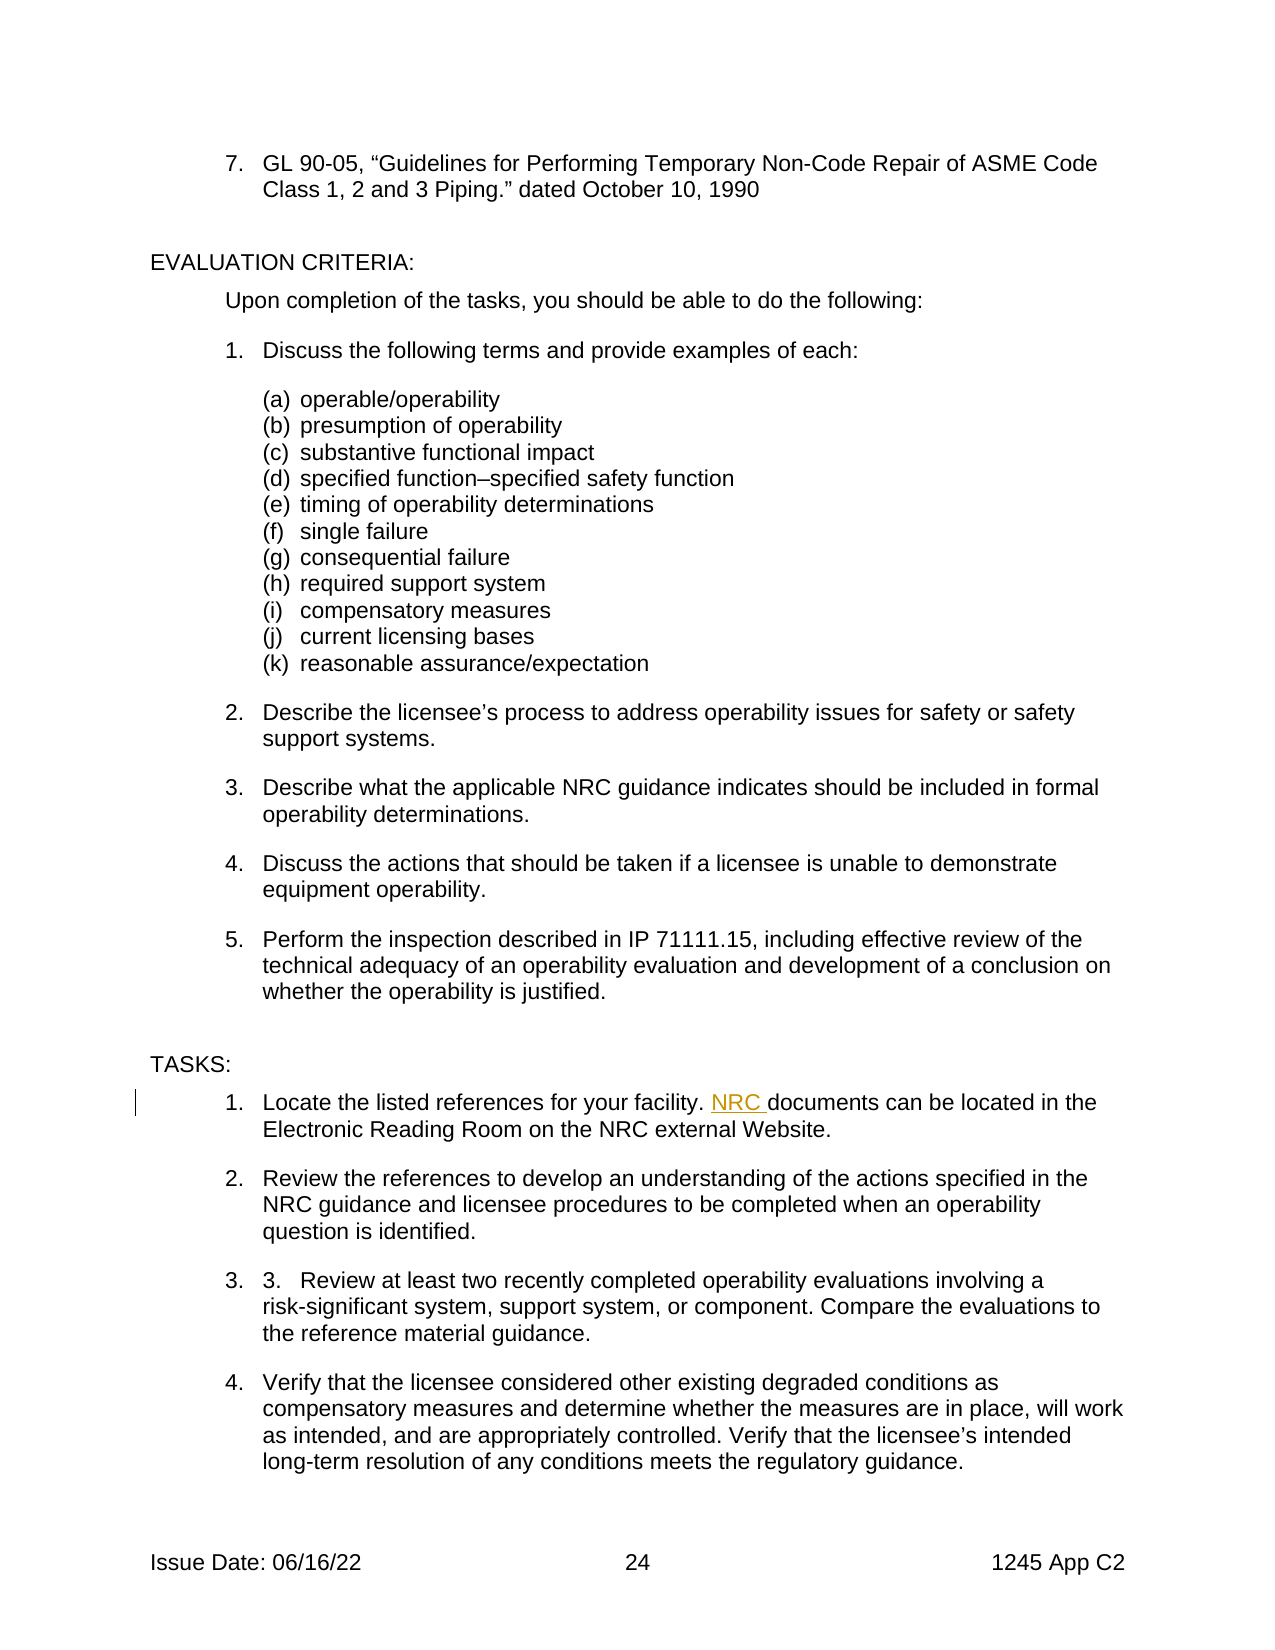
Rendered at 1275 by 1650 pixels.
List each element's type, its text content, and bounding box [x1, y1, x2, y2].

list operable/operability [262, 386, 1125, 412]
list Discuss the actions that should be taken if a licensee is unable to demonstrate equipment operability. [225, 850, 1125, 903]
list Verify that the licensee considered other existing degraded conditions as compensatory measures and determine whether the measures are in place, will work as intended, and are appropriately controlled. Verify that the licensee’s intended long-term resolution of any conditions meets the regulatory guidance. [225, 1369, 1125, 1474]
list reasonable assurance/expectation [262, 649, 1125, 676]
list Discuss the following terms and provide examples of each: [225, 337, 1125, 363]
list Describe the licensee’s process to address operability issues for safety or safety support systems. [225, 699, 1125, 751]
list required support system [262, 570, 1125, 597]
text Upon completion of the tasks, you should be able to do the following: [225, 287, 1125, 314]
list compensatory measures [262, 597, 1125, 623]
list current licensing bases [262, 623, 1125, 649]
list Describe what the applicable NRC guidance indicates should be included in formal operability determinations. [225, 774, 1125, 827]
list 3. Review at least two recently completed operability evaluations involving a risk-significant system, support system, or component. Compare the evaluations to the reference material guidance. [225, 1267, 1125, 1346]
list single failure [262, 518, 1125, 544]
text EVALUATION CRITERIA: [150, 248, 1125, 275]
list Perform the inspection described in IP 71111.15, including effective review of the technical adequacy of an operability evaluation and development of a conclusion on whether the operability is justified. [225, 926, 1125, 1005]
text TASKS: [150, 1051, 1125, 1077]
list Locate the listed references for your facility. documents can be located in the Electronic Reading Room on the NRC external Website. [225, 1089, 1125, 1142]
list substantive functional impact [262, 439, 1125, 465]
list Review the references to develop an understanding of the actions specified in the NRC guidance and licensee procedures to be completed when an operability question is identified. [225, 1165, 1125, 1244]
list specified function–specified safety function [262, 465, 1125, 491]
list consequential failure [262, 544, 1125, 570]
list presumption of operability [262, 412, 1125, 439]
list timing of operability determinations [262, 491, 1125, 518]
list GL 90-05, “Guidelines for Performing Temporary Non-Code Repair of ASME Code Class 1, 2 and 3 Piping.” dated October 10, 1990 [225, 150, 1125, 203]
